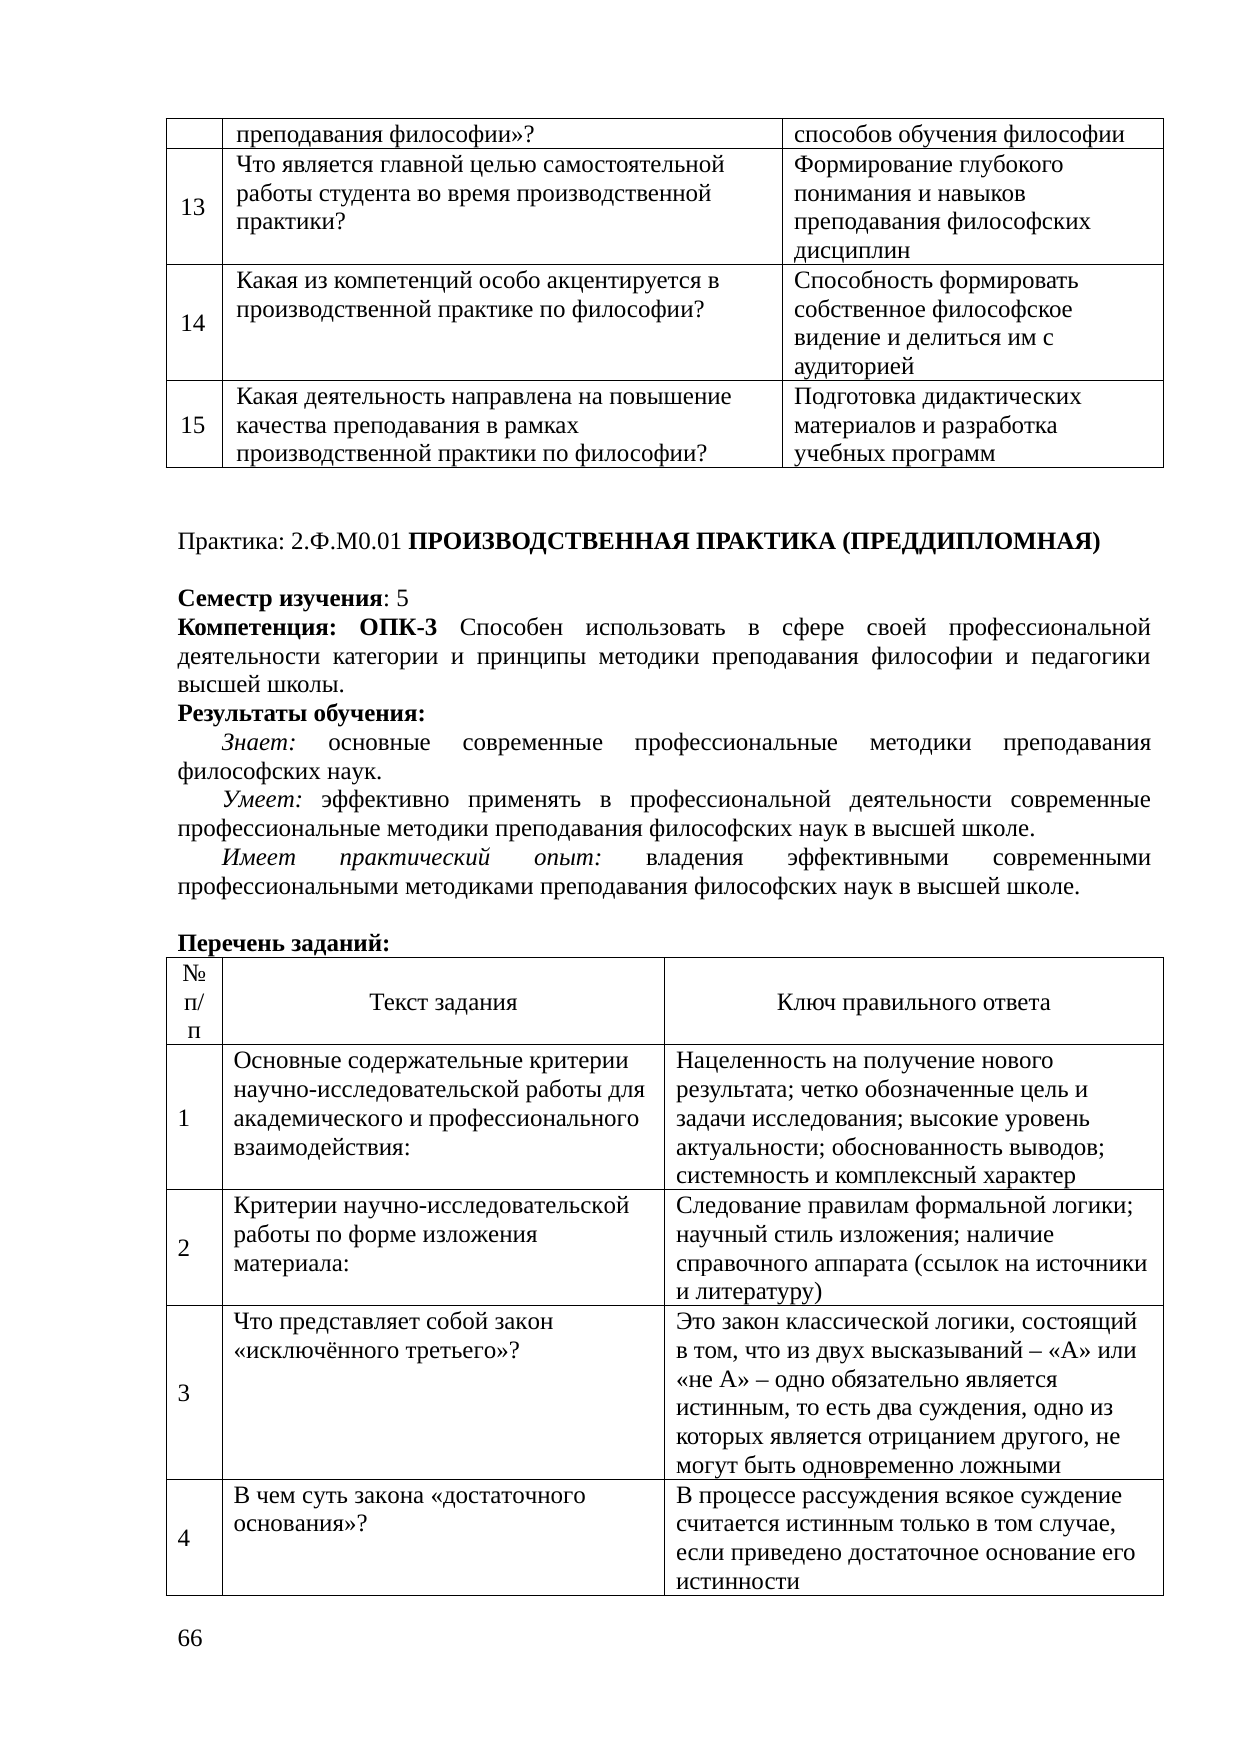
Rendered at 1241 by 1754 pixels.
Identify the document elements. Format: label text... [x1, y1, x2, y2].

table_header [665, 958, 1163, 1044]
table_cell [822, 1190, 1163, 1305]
text Имеет практический опыт: владения эффективными современными профессиональными методиками преподавания философских наук в высшей школе. [177, 842, 1152, 899]
text Результаты обучения: [177, 698, 1152, 727]
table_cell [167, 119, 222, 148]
text Перечень заданий: [177, 928, 1152, 957]
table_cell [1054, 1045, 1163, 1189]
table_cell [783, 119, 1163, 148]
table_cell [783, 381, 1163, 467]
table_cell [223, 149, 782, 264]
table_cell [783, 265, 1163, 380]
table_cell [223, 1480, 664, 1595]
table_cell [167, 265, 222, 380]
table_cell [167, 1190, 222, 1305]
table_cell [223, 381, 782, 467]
text Компетенция: ОПК-3 Способен использовать в сфере своей профессиональной деятельности категории и принципы методики преподавания философии и педагогики высшей школы. [177, 612, 1152, 698]
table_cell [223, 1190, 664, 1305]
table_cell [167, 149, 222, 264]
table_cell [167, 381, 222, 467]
text Умеет: эффективно применять в профессиональной деятельности современные профессиональные методики преподавания философских наук в высшей школе. [177, 784, 1152, 842]
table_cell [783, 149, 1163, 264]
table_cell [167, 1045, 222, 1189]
subtitle Практика: 2.Ф.М0.01 Производственная практика (преддипломная) [177, 526, 1152, 554]
text Знает: основные современные профессиональные методики преподавания философских наук. [177, 727, 1152, 784]
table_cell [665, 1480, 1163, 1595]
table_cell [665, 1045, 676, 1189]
text Семестр изучения: 5 [177, 583, 1152, 612]
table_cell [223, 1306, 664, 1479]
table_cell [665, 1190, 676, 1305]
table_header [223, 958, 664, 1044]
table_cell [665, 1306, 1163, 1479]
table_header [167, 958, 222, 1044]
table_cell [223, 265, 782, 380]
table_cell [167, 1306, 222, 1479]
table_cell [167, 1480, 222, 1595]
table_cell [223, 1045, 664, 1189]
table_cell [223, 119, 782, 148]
